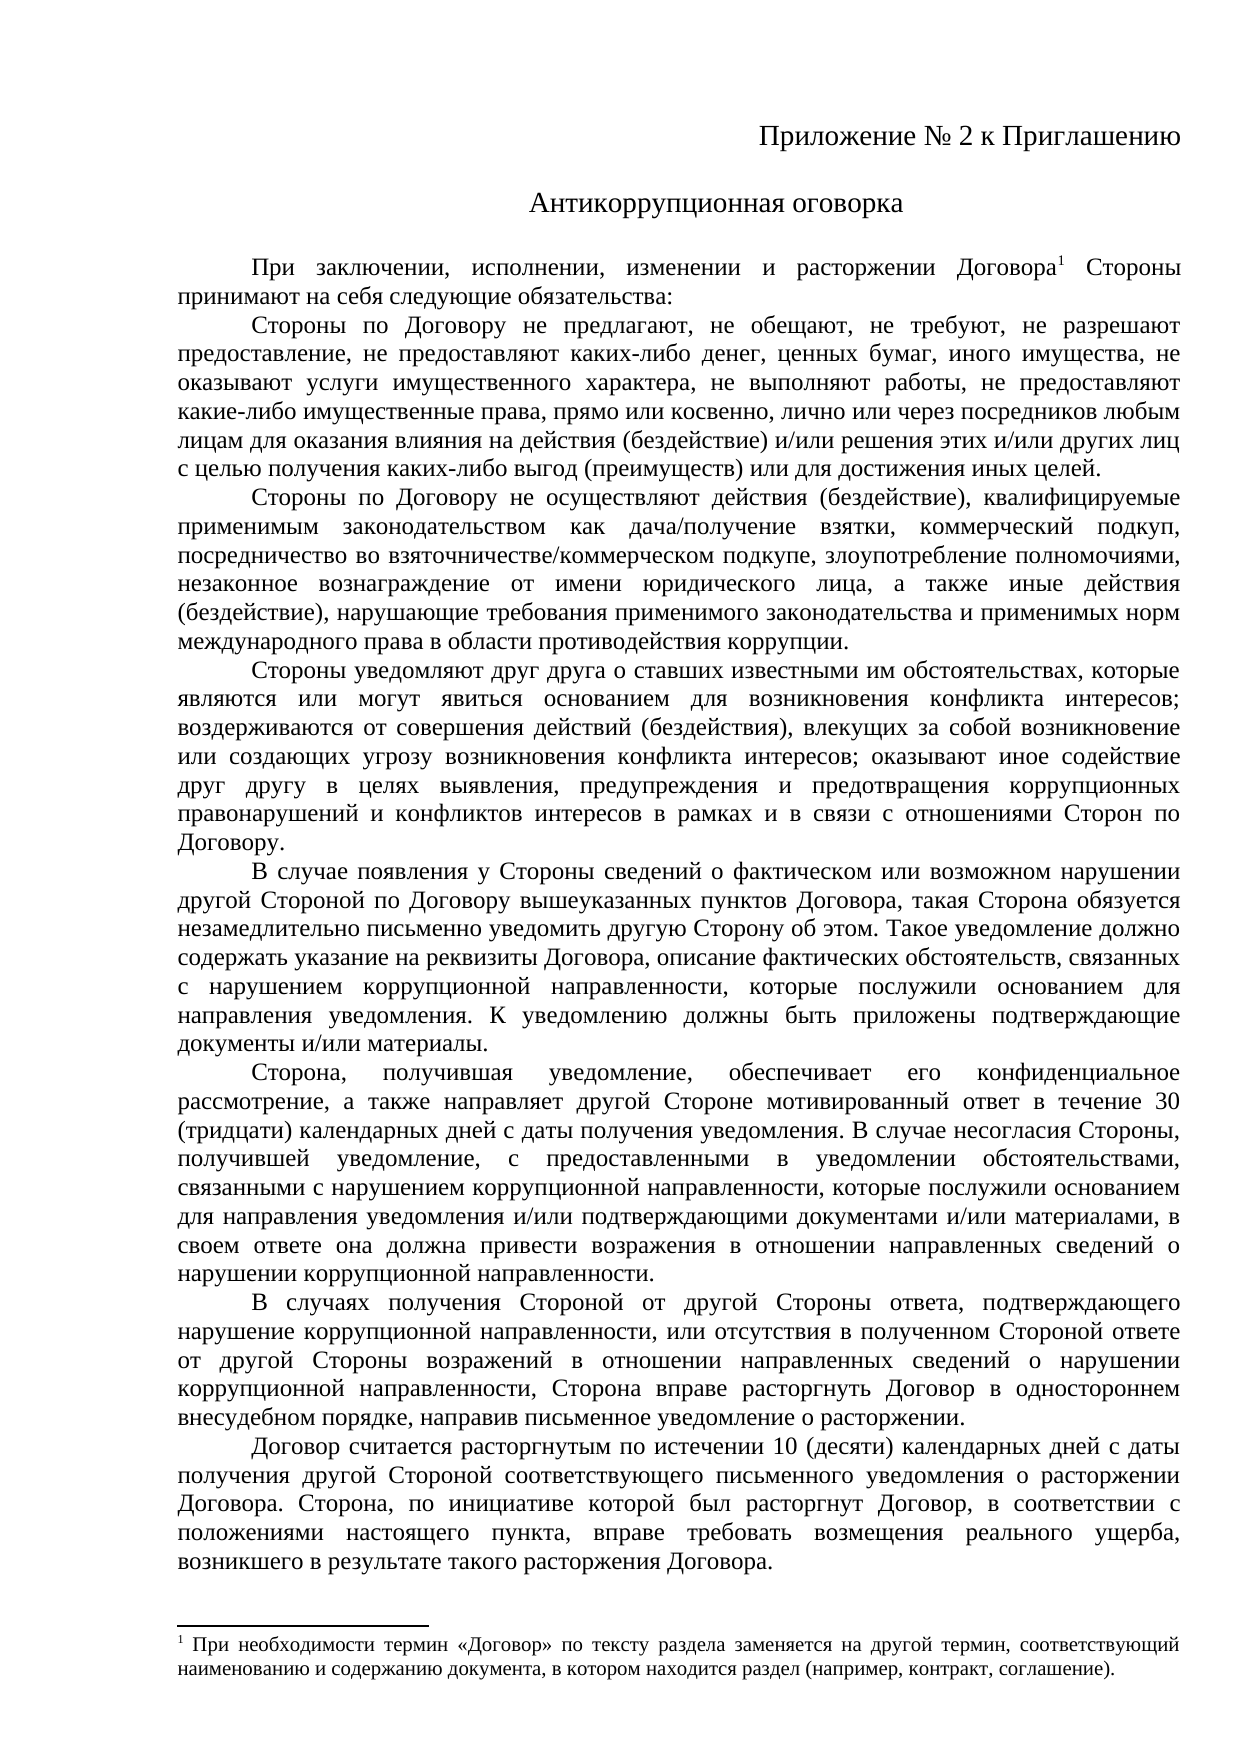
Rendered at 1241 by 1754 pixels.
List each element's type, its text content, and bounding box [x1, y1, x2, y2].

text Сторона, получившая уведомление, обеспечивает его конфиденциальное рассмотрение, а также направляет другой Стороне мотивированный ответ в течение 30 (тридцати) календарных дней с даты получения уведомления. В случае несогласия Стороны, получившей уведомление, c предоставленными в уведомлении обстоятельствами, связанными с нарушением коррупционной направленности, которые послужили основанием для направления уведомления и/или подтверждающими документами и/или материалами, в своем ответе она должна привести возражения в отношении направленных сведений о нарушении коррупционной направленности. [177, 1057, 1181, 1287]
text Антикоррупционная оговорка [177, 185, 1181, 219]
text Приложение № 2 к Приглашению [177, 118, 1181, 152]
text Стороны по Договору не осуществляют действия (бездействие), квалифицируемые применимым законодательством как дача/получение взятки, коммерческий подкуп, посредничество во взяточничестве/коммерческом подкупе, злоупотребление полномочиями, незаконное вознаграждение от имени юридического лица, а также иные действия (бездействие), нарушающие требования применимого законодательства и применимых норм международного права в области противодействия коррупции. [177, 482, 1181, 655]
text Стороны уведомляют друг друга о ставших известными им обстоятельствах, которые являются или могут явиться основанием для возникновения конфликта интересов; воздерживаются от совершения действий (бездействия), влекущих за собой возникновение или создающих угрозу возникновения конфликта интересов; оказывают иное содействие друг другу в целях выявления, предупреждения и предотвращения коррупционных правонарушений и конфликтов интересов в рамках и в связи с отношениями Сторон по Договору. [177, 655, 1181, 856]
text При заключении, исполнении, изменении и расторжении Договора Стороны принимают на себя следующие обязательства: [177, 252, 1181, 310]
text В случае появления у Стороны сведений о фактическом или возможном нарушении другой Стороной по Договору вышеуказанных пунктов Договора, такая Сторона обязуется незамедлительно письменно уведомить другую Сторону об этом. Такое уведомление должно содержать указание на реквизиты Договора, описание фактических обстоятельств, связанных с нарушением коррупционной направленности, которые послужили основанием для направления уведомления. К уведомлению должны быть приложены подтверждающие документы и/или материалы. [177, 856, 1181, 1057]
text Стороны по Договору не предлагают, не обещают, не требуют, не разрешают предоставление, не предоставляют каких-либо денег, ценных бумаг, иного имущества, не оказывают услуги имущественного характера, не выполняют работы, не предоставляют какие-либо имущественные права, прямо или косвенно, лично или через посредников любым лицам для оказания влияния на действия (бездействие) и/или решения этих и/или других лиц с целью получения каких-либо выгод (преимуществ) или для достижения иных целей. [177, 310, 1181, 482]
text Договор считается расторгнутым по истечении 10 (десяти) календарных дней с даты получения другой Стороной соответствующего письменного уведомления о расторжении Договора. Сторона, по инициативе которой был расторгнут Договор, в соответствии с положениями настоящего пункта, вправе требовать возмещения реального ущерба, возникшего в результате такого расторжения Договора. [177, 1431, 1181, 1575]
text В случаях получения Стороной от другой Стороны ответа, подтверждающего нарушение коррупционной направленности, или отсутствия в полученном Стороной ответе от другой Стороны возражений в отношении направленных сведений о нарушении коррупционной направленности, Сторона вправе расторгнуть Договор в одностороннем внесудебном порядке, направив письменное уведомление о расторжении. [177, 1287, 1181, 1431]
